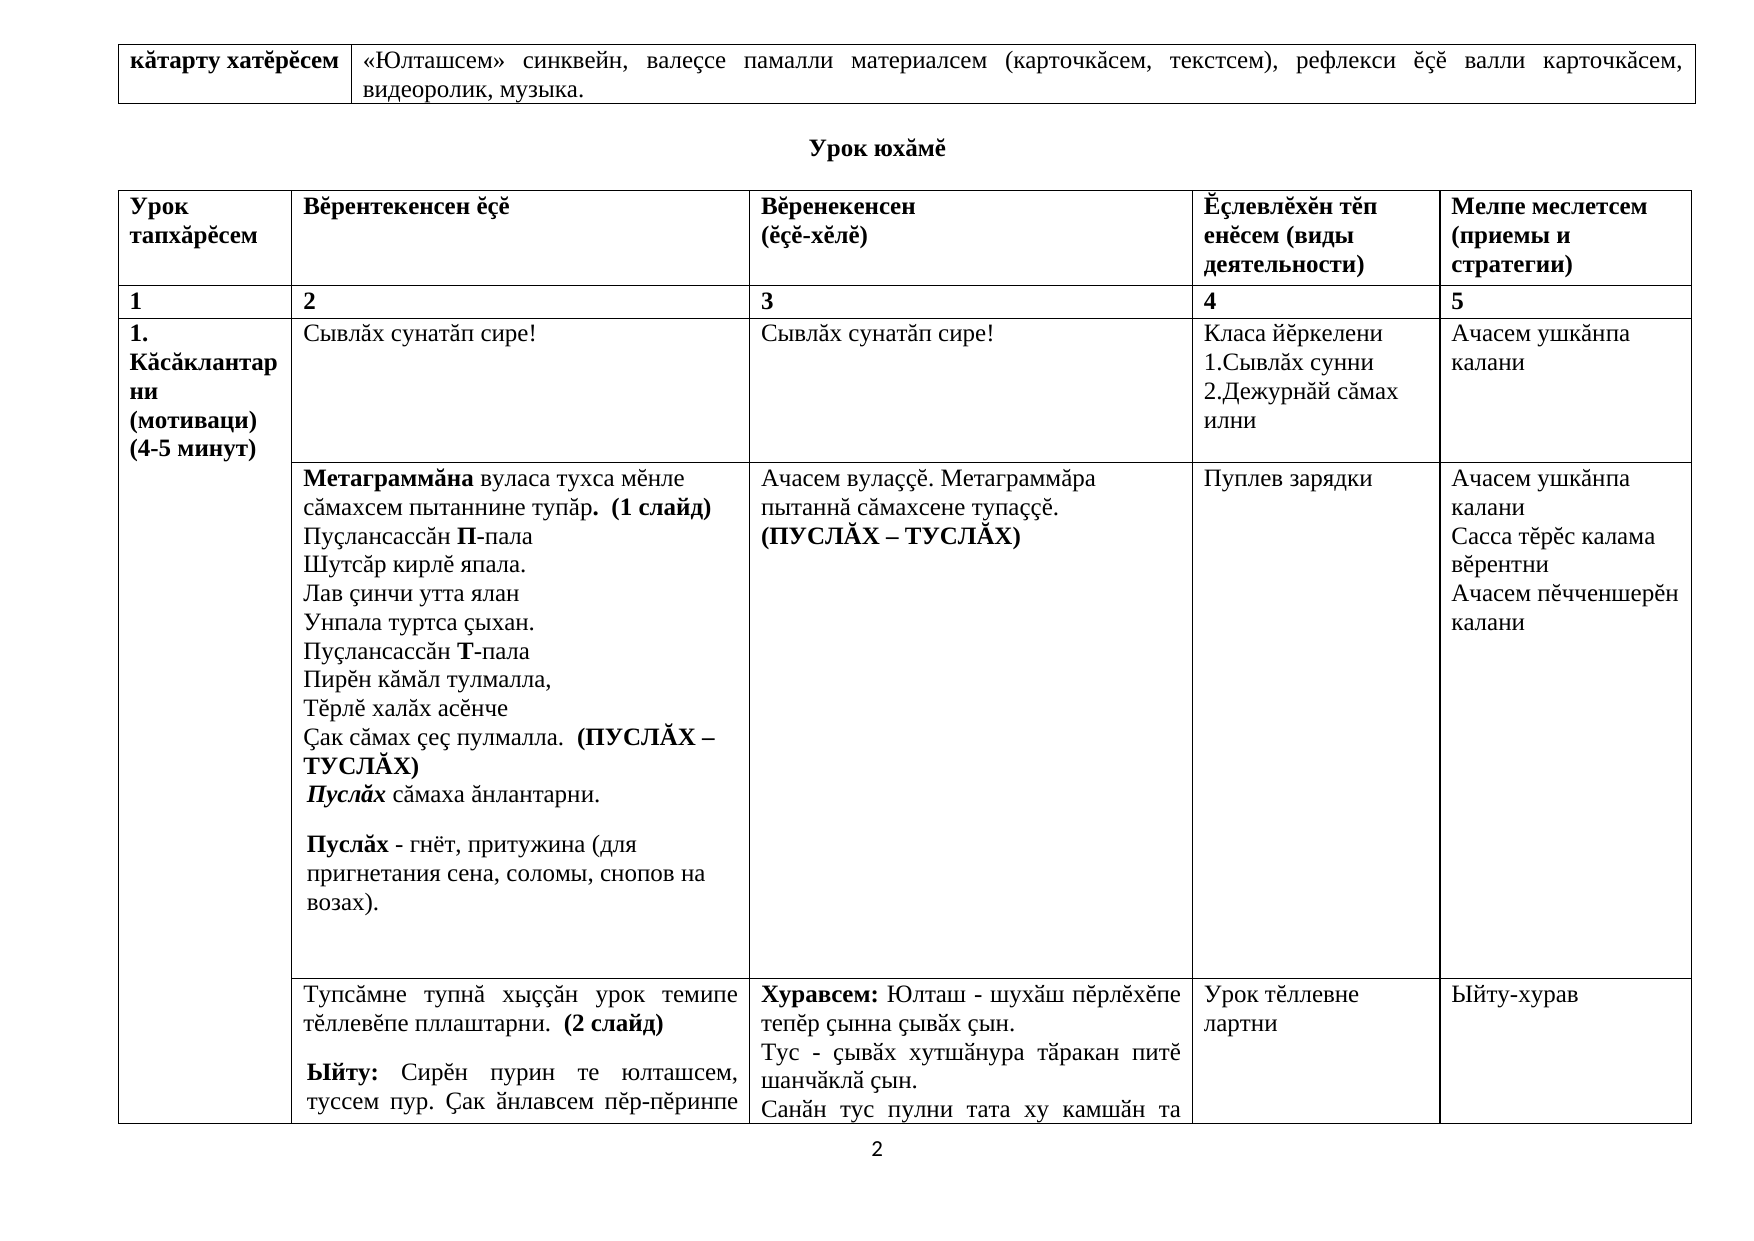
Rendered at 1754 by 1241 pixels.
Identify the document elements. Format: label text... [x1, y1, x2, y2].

table_cell Ачасем ушкăнпа калани Сасса тĕрĕс калама вĕрентни Ачасем пĕчченшерĕн калани [1441, 463, 1691, 978]
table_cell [1193, 979, 1439, 1123]
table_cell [352, 45, 1695, 103]
table_cell 1 [119, 286, 291, 317]
table_cell Ыйту-хурав [1441, 979, 1691, 1123]
table_cell 1. Кăсăклантарни (мотиваци) (4-5 минут) [119, 319, 291, 1123]
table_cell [750, 979, 1192, 1123]
table_header Вĕренекенсен (ĕçĕ-хĕлĕ) [750, 191, 1192, 285]
table_cell Класа йĕркелени 1.Сывлăх сунни 2.Дежурнăй сăмах илни [1193, 319, 1439, 462]
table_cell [292, 979, 749, 1123]
table_cell 4 [1193, 286, 1439, 317]
table_cell Пуплев зарядки [1193, 463, 1439, 978]
table_cell 3 [750, 286, 1192, 317]
table_cell 5 [1441, 286, 1691, 317]
table_header Вĕрентекенсен ĕçĕ [292, 191, 749, 285]
table_header Мелпе меслетсем (приемы и стратегии) [1441, 191, 1691, 285]
table_cell Сывлăх сунатăп сире! [292, 319, 749, 462]
table_header Ĕçлевлĕхĕн тĕп енĕсем (виды деятельности) [1193, 191, 1439, 285]
table_cell 2 [292, 286, 749, 317]
table_cell Ачасем вулаççĕ. Метаграммăра пытаннă сăмахсене тупаççĕ. (ПУСЛĂХ – ТУСЛĂХ) [750, 463, 1192, 978]
table_cell Метаграммăна вуласа тухса мĕнле сăмахсем пытаннине тупăр. (1 слайд) Пуçлансассăн П-пала Шутсăр кирлĕ япала. Лав çинчи утта ялан Унпала туртса çыхан. Пуçлансассăн Т-пала Пирĕн кăмăл тулмалла, Тĕрлĕ халăх асĕнче Çак сăмах çеç пулмалла. (ПУСЛĂХ – ТУСЛĂХ) Пуслăх сăмаха ăнлантарни. Пуслăх - гнёт, притужина (для пригнетания сена, соломы, снопов на возах). [292, 463, 749, 978]
table_cell Сывлăх сунатăп сире! [750, 319, 1192, 462]
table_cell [119, 45, 351, 103]
table_header Урок тапхăрĕсем [119, 191, 291, 285]
table_cell Ачасем ушкăнпа калани [1441, 319, 1691, 462]
text Урок юхăмĕ [118, 133, 1636, 161]
